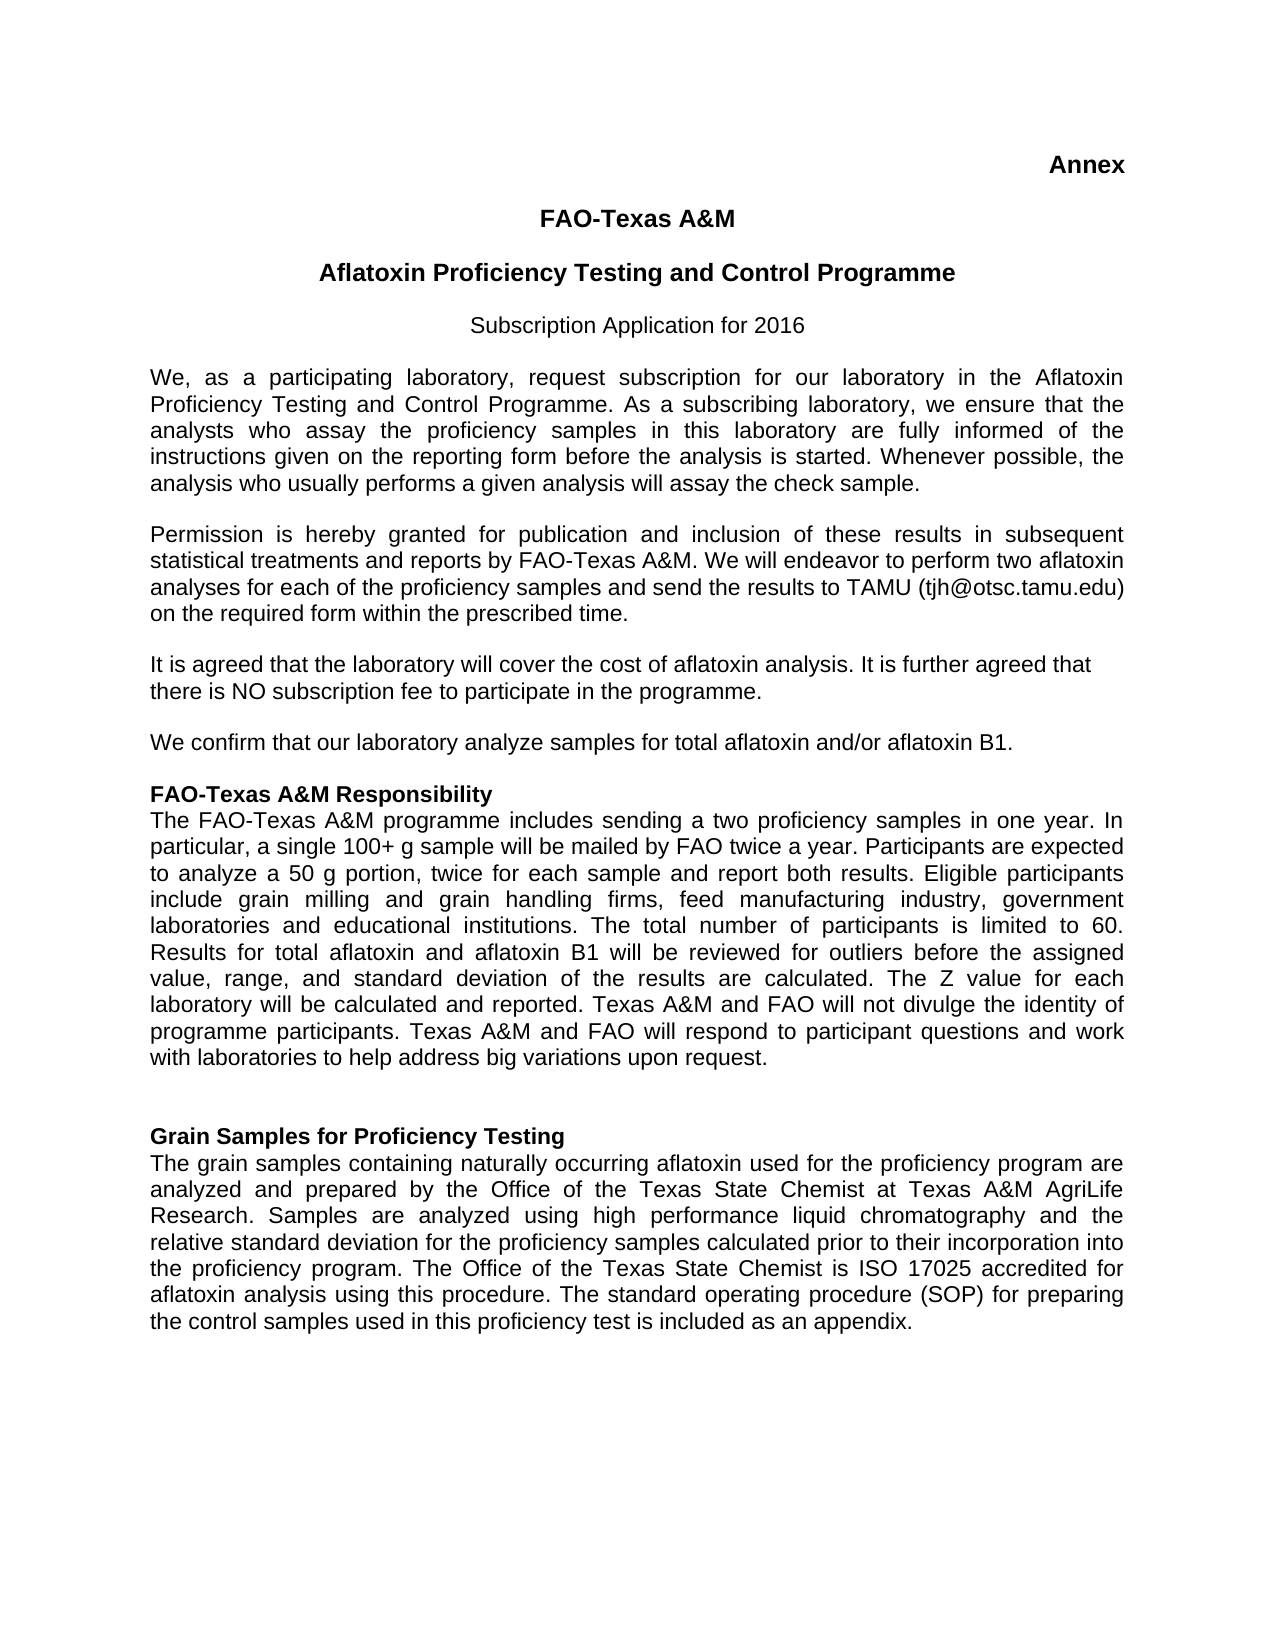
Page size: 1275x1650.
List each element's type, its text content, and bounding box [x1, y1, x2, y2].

text We confirm that our laboratory analyze samples for total aflatoxin and/or aflatoxin B1. [150, 729, 1125, 756]
text The FAO-Texas A&M programme includes sending a two proficiency samples in one year. In particular, a single 100+ g sample will be mailed by FAO twice a year. Participants are expected to analyze a 50 g portion, twice for each sample and report both results. Eligible participants include grain milling and grain handling firms, feed manufacturing industry, government laboratories and educational institutions. The total number of participants is limited to 60. Results for total aflatoxin and aflatoxin B1 will be reviewed for outliers before the assigned value, range, and standard deviation of the results are calculated. The Z value for each laboratory will be calculated and reported. Texas A&M and FAO will not divulge the identity of programme participants. Texas A&M and FAO will respond to participant questions and work with laboratories to help address big variations upon request. [150, 807, 1125, 1070]
text FAO-Texas A&M [150, 204, 1125, 233]
text Grain Samples for Proficiency Testing [150, 1123, 1125, 1149]
text FAO-Texas A&M Responsibility [150, 781, 1125, 807]
text Subscription Application for 2016 [150, 312, 1125, 338]
text Aflatoxin Proficiency Testing and Control Programme [150, 258, 1125, 286]
text We, as a participating laboratory, request subscription for our laboratory in the Aflatoxin Proficiency Testing and Control Programme. As a subscribing laboratory, we ensure that the analysts who assay the proficiency samples in this laboratory are fully informed of the instructions given on the reporting form before the analysis is started. Whenever possible, the analysis who usually performs a given analysis will assay the check sample. [150, 364, 1125, 496]
text It is agreed that the laboratory will cover the cost of aflatoxin analysis. It is further agreed that there is NO subscription fee to participate in the programme. [150, 651, 1125, 704]
text Annex [150, 150, 1125, 179]
text The grain samples containing naturally occurring aflatoxin used for the proficiency program are analyzed and prepared by the Office of the Texas State Chemist at Texas A&M AgriLife Research. Samples are analyzed using high performance liquid chromatography and the relative standard deviation for the proficiency samples calculated prior to their incorporation into the proficiency program. The Office of the Texas State Chemist is ISO 17025 accredited for aflatoxin analysis using this procedure. The standard operating procedure (SOP) for preparing the control samples used in this proficiency test is included as an appendix. [150, 1149, 1125, 1334]
text Permission is hereby granted for publication and inclusion of these results in subsequent statistical treatments and reports by FAO-Texas A&M. We will endeavor to perform two aflatoxin analyses for each of the proficiency samples and send the results to TAMU (tjh@otsc.tamu.edu) on the required form within the prescribed time. [150, 521, 1125, 626]
